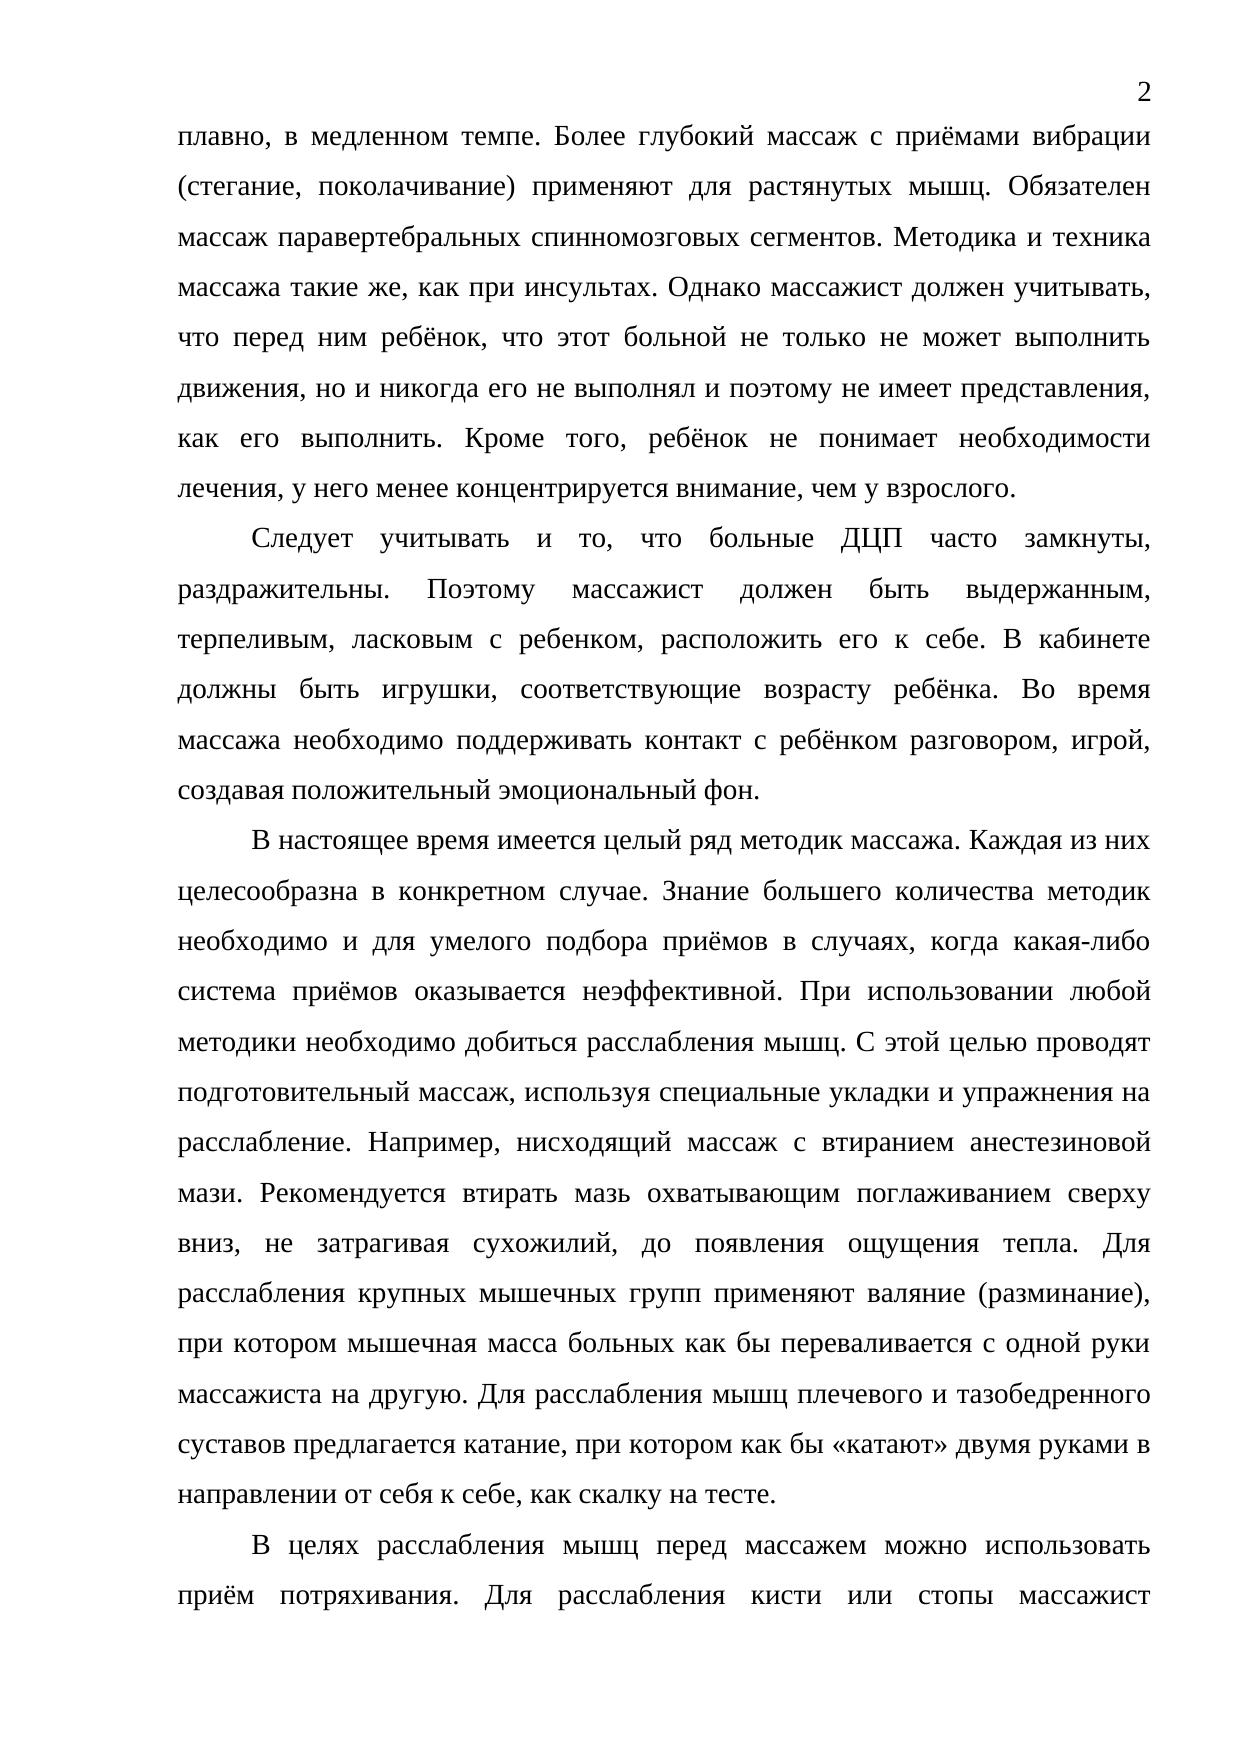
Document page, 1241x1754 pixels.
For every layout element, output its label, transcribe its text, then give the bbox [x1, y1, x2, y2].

text В настоящее время имеется целый ряд методик массажа. Каждая из них целесообразна в конкретном случае. Знание большего количества методик необходимо и для умелого подбора приёмов в случаях, когда какая-либо система приёмов оказывается неэффективной. При использовании любой методики необходимо добиться расслабления мышц. С этой целью проводят подготовительный массаж, используя специальные укладки и упражнения на расслабление. Например, нисходящий массаж с втиранием анестезиновой мази. Рекомендуется втирать мазь охватывающим поглаживанием сверху вниз, не затрагивая сухожилий, до появления ощущения тепла. Для расслабления крупных мышечных групп применяют валяние (разминание), при котором мышечная масса больных как бы переваливается с одной руки массажиста на другую. Для расслабления мышц плечевого и тазобедренного суставов предлагается катание, при котором как бы «катают» двумя руками в направлении от себя к себе, как скалку на тесте. [177, 822, 1152, 1510]
text Следует учитывать и то, что больные ДЦП часто замкнуты, раздражительны. Поэтому массажист должен быть выдержанным, терпеливым, ласковым с ребенком, расположить его к себе. В кабинете должны быть игрушки, соответствующие возрасту ребёнка. Во время массажа необходимо поддерживать контакт с ребёнком разговором, игрой, создавая положительный эмоциональный фон. [177, 521, 1152, 806]
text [177, 118, 1152, 504]
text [177, 1527, 1152, 1611]
